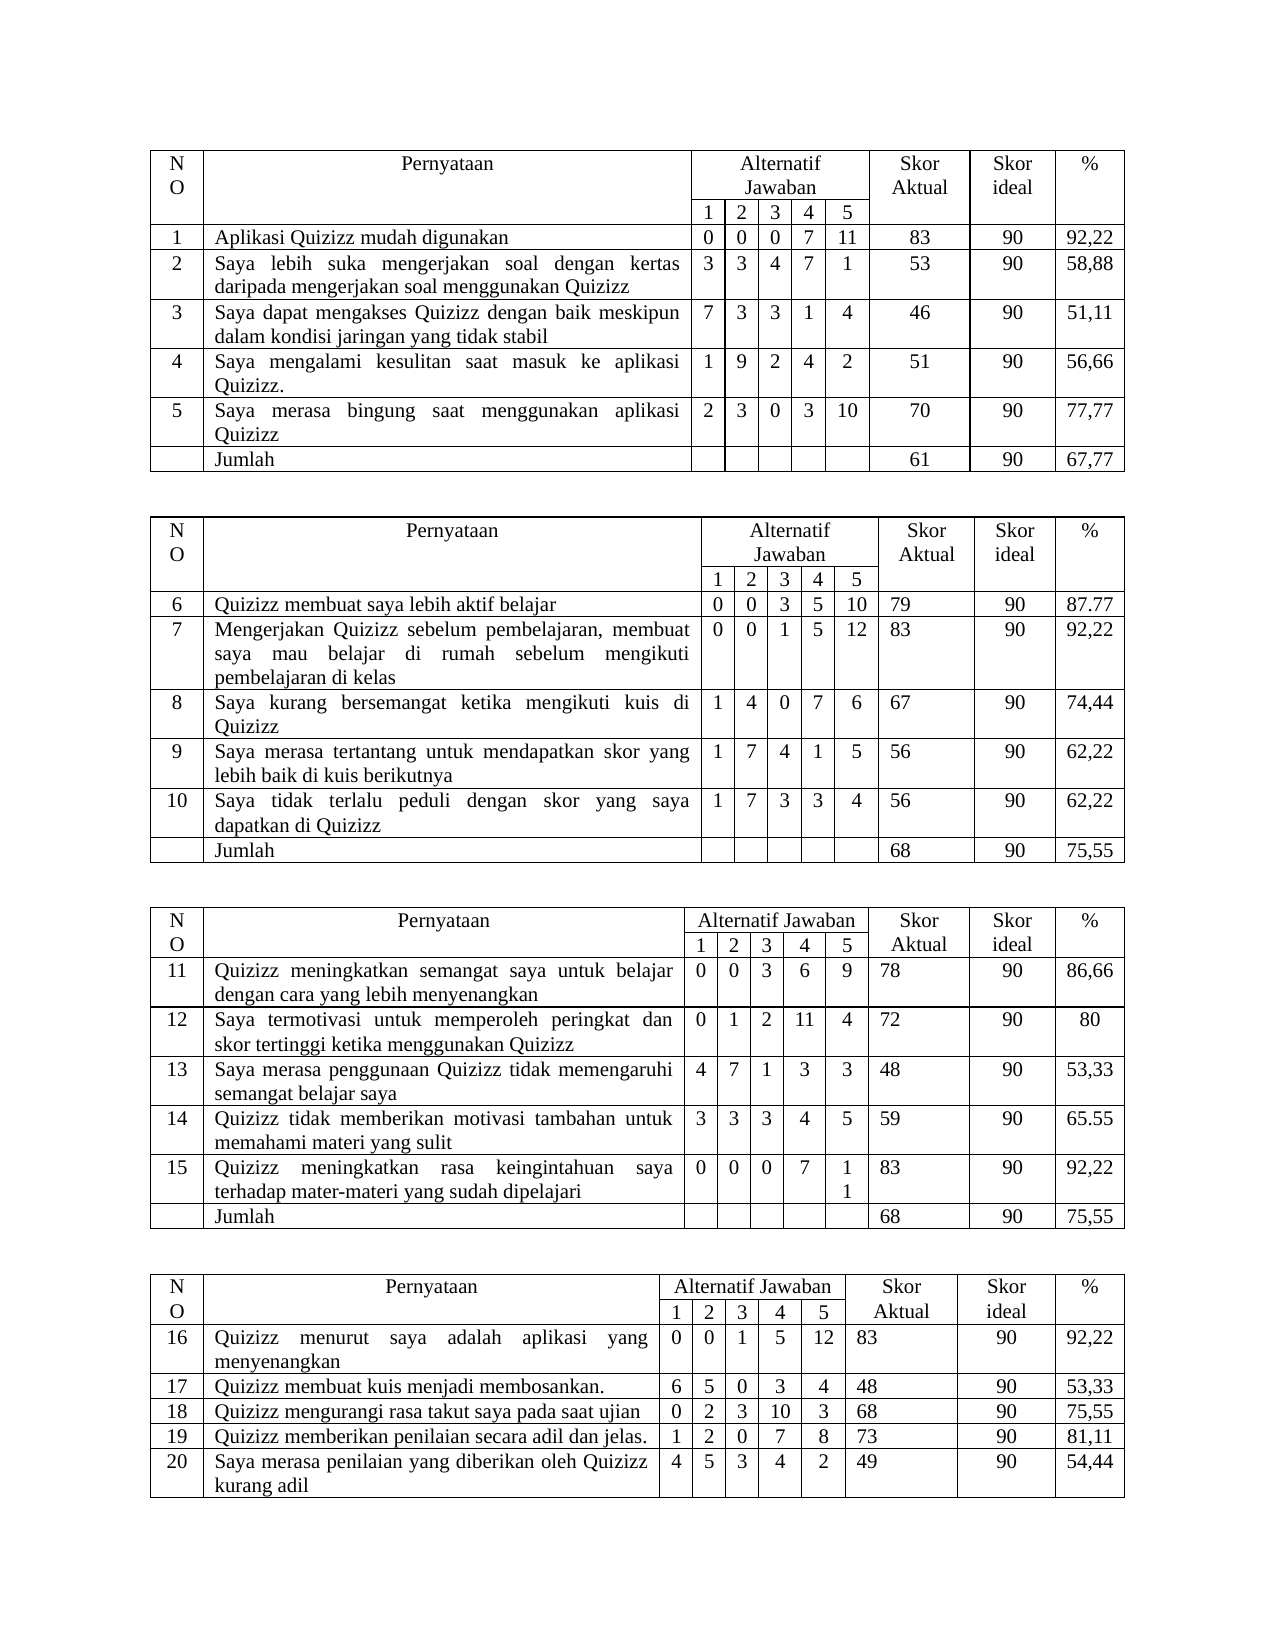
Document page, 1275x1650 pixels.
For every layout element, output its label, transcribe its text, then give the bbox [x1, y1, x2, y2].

table_cell 90 [970, 1008, 1055, 1056]
table_cell 90 [958, 1424, 1055, 1448]
table_cell 90 [970, 1155, 1055, 1203]
table_header Pernyataan [204, 151, 691, 224]
table_cell 10 [835, 592, 878, 616]
table_cell Quizizz meningkatkan semangat saya untuk belajar dengan cara yang lebih menyenangkan [204, 958, 684, 1006]
table_cell 4 [685, 1057, 717, 1105]
table_cell 68 [846, 1399, 957, 1423]
table_cell 0 [692, 225, 724, 249]
table_cell 90 [975, 690, 1055, 738]
table_cell 0 [685, 1155, 717, 1203]
table_cell 3 [751, 958, 783, 1006]
table_cell 90 [975, 838, 1055, 862]
table_cell [792, 447, 825, 471]
table_cell 48 [846, 1374, 957, 1398]
table_cell 78 [869, 958, 969, 1006]
table_cell 83 [870, 225, 969, 249]
table_header Skor ideal [970, 908, 1055, 957]
table_header Pernyataan [204, 1275, 659, 1324]
table_cell 4 [660, 1449, 692, 1497]
table_cell 0 [685, 958, 717, 1006]
table_cell 75,55 [1056, 1399, 1124, 1423]
table_cell 0 [735, 592, 767, 616]
table_cell 92,22 [1056, 617, 1124, 689]
table_cell 70 [870, 398, 969, 446]
table_cell 3 [768, 592, 801, 616]
table_cell 53 [870, 250, 969, 298]
table_cell 62,22 [1056, 739, 1124, 787]
table_cell 0 [702, 617, 734, 689]
table_cell 90 [958, 1325, 1055, 1373]
table_cell 0 [660, 1325, 692, 1373]
table_cell 90 [970, 958, 1055, 1006]
table_cell 2 [735, 567, 767, 591]
table_cell 51 [870, 349, 969, 397]
table_cell 5 [693, 1374, 725, 1398]
table_cell Jumlah [204, 447, 691, 471]
table_cell 90 [971, 349, 1055, 397]
table_cell 3 [759, 200, 791, 224]
table_cell 59 [869, 1106, 969, 1154]
table_header NO [151, 518, 203, 591]
table_cell Quizizz memberikan penilaian secara adil dan jelas. [204, 1424, 659, 1448]
table_cell 0 [726, 225, 758, 249]
table_cell Jumlah [204, 1204, 684, 1228]
table_cell 7 [735, 789, 767, 837]
table_cell 2 [692, 398, 724, 446]
table_cell 56 [879, 739, 974, 787]
table_cell 10 [759, 1399, 801, 1423]
table_cell 1 [726, 1325, 758, 1373]
table_cell 3 [751, 933, 783, 957]
table_header Pernyataan [204, 908, 684, 957]
table_cell 0 [735, 617, 767, 689]
table_cell 1 [660, 1300, 692, 1324]
table_cell 83 [869, 1155, 969, 1203]
table_cell 90 [975, 739, 1055, 787]
table_cell 4 [826, 300, 869, 348]
table_cell [835, 838, 878, 862]
table_cell [151, 1204, 203, 1228]
table_cell 2 [718, 933, 750, 957]
table_cell 0 [726, 1374, 758, 1398]
table_cell 6 [835, 690, 878, 738]
table_cell 90 [975, 617, 1055, 689]
table_header Alternatif Jawaban [685, 908, 868, 932]
table_cell Quizizz meningkatkan rasa keingintahuan saya terhadap mater-materi yang sudah dipelajari [204, 1155, 684, 1203]
table_cell 10 [151, 789, 203, 837]
table_header Alternatif Jawaban [702, 518, 878, 566]
table_cell 54,44 [1056, 1449, 1124, 1497]
table_cell 3 [726, 1399, 758, 1423]
table_cell 0 [768, 690, 801, 738]
table_cell 7 [151, 617, 203, 689]
table_cell [685, 1204, 717, 1228]
table_cell Saya termotivasi untuk memperoleh peringkat dan skor tertinggi ketika menggunakan Quizizz [204, 1008, 684, 1056]
table_cell 90 [958, 1399, 1055, 1423]
table_cell 0 [718, 958, 750, 1006]
table_cell 3 [718, 1106, 750, 1154]
table_cell 90 [971, 398, 1055, 446]
table_cell 3 [726, 1449, 758, 1497]
table_cell 3 [802, 1399, 845, 1423]
table_cell [784, 1204, 825, 1228]
table_header Skor Aktual [879, 518, 974, 591]
table_cell 5 [802, 592, 834, 616]
table_cell 2 [151, 250, 203, 298]
table_cell 7 [792, 250, 825, 298]
table_cell 90 [970, 1057, 1055, 1105]
table_cell 5 [802, 617, 834, 689]
table_cell 1 [151, 225, 203, 249]
table_cell 90 [971, 225, 1055, 249]
table_cell 1 [702, 739, 734, 787]
table_cell 61 [870, 447, 969, 471]
table_cell 1 [802, 739, 834, 787]
table_cell 3 [768, 789, 801, 837]
table_header Skor Aktual [846, 1275, 957, 1324]
table_cell 4 [784, 1106, 825, 1154]
table_cell 7 [759, 1424, 801, 1448]
table_cell 7 [692, 300, 724, 348]
table_cell 13 [151, 1057, 203, 1105]
table_cell 49 [846, 1449, 957, 1497]
table_cell 1 [702, 567, 734, 591]
table_cell 3 [792, 398, 825, 446]
table_cell 12 [835, 617, 878, 689]
table_cell [768, 838, 801, 862]
table_header Skor ideal [971, 151, 1055, 224]
table_cell Saya merasa tertantang untuk mendapatkan skor yang lebih baik di kuis berikutnya [204, 739, 701, 787]
table_cell 11 [151, 958, 203, 1006]
table_cell 4 [835, 789, 878, 837]
table_cell 4 [759, 250, 791, 298]
table_cell 81,11 [1056, 1424, 1124, 1448]
table_cell [726, 447, 758, 471]
table_cell 58,88 [1056, 250, 1124, 298]
table_cell 3 [726, 398, 758, 446]
table_cell 75,55 [1056, 1204, 1124, 1228]
table_cell 51,11 [1056, 300, 1124, 348]
table_cell 1 [826, 250, 869, 298]
table_cell Quizizz menurut saya adalah aplikasi yang menyenangkan [204, 1325, 659, 1373]
table_cell 68 [879, 838, 974, 862]
table_cell 5 [826, 1106, 868, 1154]
table_cell 4 [802, 567, 834, 591]
table_cell 1 [660, 1424, 692, 1448]
table_cell [692, 447, 724, 471]
table_cell 4 [151, 349, 203, 397]
table_header Skor Aktual [870, 151, 969, 224]
table_cell 16 [151, 1325, 203, 1373]
table_cell 11 [784, 1008, 825, 1056]
table_cell 1 [692, 200, 724, 224]
table_cell Saya tidak terlalu peduli dengan skor yang saya dapatkan di Quizizz [204, 789, 701, 837]
table_cell 7 [784, 1155, 825, 1203]
table_cell 2 [759, 349, 791, 397]
table_cell 3 [768, 567, 801, 591]
table_header NO [151, 1275, 203, 1324]
table_cell 1 [685, 933, 717, 957]
table_cell 0 [685, 1008, 717, 1056]
table_cell 90 [975, 592, 1055, 616]
table_cell [151, 447, 203, 471]
table_cell 4 [792, 200, 825, 224]
table_cell 5 [693, 1449, 725, 1497]
table_cell Saya dapat mengakses Quizizz dengan baik meskipun dalam kondisi jaringan yang tidak stabil [204, 300, 691, 348]
table_cell Quizizz membuat saya lebih aktif belajar [204, 592, 701, 616]
table_cell 1 [702, 690, 734, 738]
table_cell 4 [792, 349, 825, 397]
table_cell 5 [835, 567, 878, 591]
table_cell 3 [692, 250, 724, 298]
table_cell 92,22 [1056, 1155, 1124, 1203]
table_cell 0 [759, 225, 791, 249]
table_cell 4 [802, 1374, 845, 1398]
table_cell 5 [826, 933, 868, 957]
table_cell 3 [826, 1057, 868, 1105]
table_cell 5 [151, 398, 203, 446]
table_header % [1056, 151, 1124, 224]
table_cell 17 [151, 1374, 203, 1398]
table_cell 4 [826, 1008, 868, 1056]
table_cell 53,33 [1056, 1057, 1124, 1105]
table_cell 4 [735, 690, 767, 738]
table_cell Mengerjakan Quizizz sebelum pembelajaran, membuat saya mau belajar di rumah sebelum mengikuti pembelajaran di kelas [204, 617, 701, 689]
table_cell 7 [718, 1057, 750, 1105]
table_cell 19 [151, 1424, 203, 1448]
table_cell 3 [784, 1057, 825, 1105]
table_cell Saya merasa penilaian yang diberikan oleh Quizizz kurang adil [204, 1449, 659, 1497]
table_cell 2 [802, 1449, 845, 1497]
table_cell 8 [151, 690, 203, 738]
table_cell 90 [970, 1106, 1055, 1154]
table_cell 6 [784, 958, 825, 1006]
table_cell 3 [151, 300, 203, 348]
table_cell 6 [151, 592, 203, 616]
table_cell [735, 838, 767, 862]
table_cell 48 [869, 1057, 969, 1105]
table_cell 79 [879, 592, 974, 616]
table_cell 4 [784, 933, 825, 957]
table_cell 6 [660, 1374, 692, 1398]
table_cell 1 [718, 1008, 750, 1056]
table_cell 9 [826, 958, 868, 1006]
table_cell 75,55 [1056, 838, 1124, 862]
table_cell [702, 838, 734, 862]
table_cell Quizizz membuat kuis menjadi membosankan. [204, 1374, 659, 1398]
table_cell 2 [693, 1399, 725, 1423]
table_cell 4 [759, 1300, 801, 1324]
table_cell 1 [751, 1057, 783, 1105]
table_cell [802, 838, 834, 862]
table_cell 15 [151, 1155, 203, 1203]
table_cell 83 [879, 617, 974, 689]
table_header NO [151, 151, 203, 224]
table_cell 20 [151, 1449, 203, 1497]
table_cell 7 [735, 739, 767, 787]
table_cell 3 [759, 300, 791, 348]
table_cell 92,22 [1056, 225, 1124, 249]
table_cell 5 [835, 739, 878, 787]
table_cell 80 [1056, 1008, 1124, 1056]
table_cell 86,66 [1056, 958, 1124, 1006]
table_cell 5 [826, 200, 869, 224]
table_cell 87.77 [1056, 592, 1124, 616]
table_cell 7 [792, 225, 825, 249]
table_cell 9 [726, 349, 758, 397]
table_cell 77,77 [1056, 398, 1124, 446]
table_cell 3 [802, 789, 834, 837]
table_cell 0 [718, 1155, 750, 1203]
table_cell 3 [726, 300, 758, 348]
table_cell 90 [958, 1374, 1055, 1398]
table_cell 5 [802, 1300, 845, 1324]
table_cell [759, 447, 791, 471]
table_cell 74,44 [1056, 690, 1124, 738]
table_cell 90 [971, 300, 1055, 348]
table_cell 3 [751, 1106, 783, 1154]
table_cell 67,77 [1056, 447, 1124, 471]
table_header % [1056, 1275, 1124, 1324]
table_cell Quizizz tidak memberikan motivasi tambahan untuk memahami materi yang sulit [204, 1106, 684, 1154]
table_header Alternatif Jawaban [692, 151, 869, 199]
table_cell 67 [879, 690, 974, 738]
table_cell 0 [726, 1424, 758, 1448]
table_cell 0 [751, 1155, 783, 1203]
table_cell 90 [970, 1204, 1055, 1228]
table_cell 4 [768, 739, 801, 787]
table_header Skor ideal [958, 1275, 1055, 1324]
table_cell Saya lebih suka mengerjakan soal dengan kertas daripada mengerjakan soal menggunakan Quizizz [204, 250, 691, 298]
table_cell 9 [151, 739, 203, 787]
table_cell [151, 838, 203, 862]
table_cell 1 [702, 789, 734, 837]
table_cell 7 [802, 690, 834, 738]
table_cell 5 [759, 1325, 801, 1373]
table_header Alternatif Jawaban [660, 1275, 845, 1298]
table_cell [826, 1204, 868, 1228]
table_cell Jumlah [204, 838, 701, 862]
table_cell Quizizz mengurangi rasa takut saya pada saat ujian [204, 1399, 659, 1423]
table_cell 1 [792, 300, 825, 348]
table_cell 1 [692, 349, 724, 397]
table_header Skor ideal [975, 518, 1055, 591]
table_cell 2 [726, 200, 758, 224]
table_cell 3 [726, 250, 758, 298]
table_cell 92,22 [1056, 1325, 1124, 1373]
table_cell 53,33 [1056, 1374, 1124, 1398]
table_cell [751, 1204, 783, 1228]
table_cell 90 [958, 1449, 1055, 1497]
table_cell 90 [971, 447, 1055, 471]
table_cell 0 [702, 592, 734, 616]
table_cell Saya merasa bingung saat menggunakan aplikasi Quizizz [204, 398, 691, 446]
table_header Skor Aktual [869, 908, 969, 957]
table_cell 0 [759, 398, 791, 446]
table_cell 73 [846, 1424, 957, 1448]
table_header % [1056, 908, 1124, 957]
table_cell Saya merasa penggunaan Quizizz tidak memengaruhi semangat belajar saya [204, 1057, 684, 1105]
table_cell 3 [726, 1300, 758, 1324]
table_cell Aplikasi Quizizz mudah digunakan [204, 225, 691, 249]
table_header % [1056, 518, 1124, 591]
table_cell 90 [975, 789, 1055, 837]
table_cell 10 [826, 398, 869, 446]
table_cell 2 [693, 1300, 725, 1324]
table_cell 56 [879, 789, 974, 837]
table_header Pernyataan [204, 518, 701, 591]
table_cell Saya mengalami kesulitan saat masuk ke aplikasi Quizizz. [204, 349, 691, 397]
table_cell 8 [802, 1424, 845, 1448]
table_cell 11 [826, 225, 869, 249]
table_cell 1 [768, 617, 801, 689]
table_cell 0 [693, 1325, 725, 1373]
table_cell 46 [870, 300, 969, 348]
table_cell [826, 447, 869, 471]
table_cell 12 [802, 1325, 845, 1373]
table_cell 2 [826, 349, 869, 397]
table_cell Saya kurang bersemangat ketika mengikuti kuis di Quizizz [204, 690, 701, 738]
table_cell 3 [759, 1374, 801, 1398]
table_cell 72 [869, 1008, 969, 1056]
table_header NO [151, 908, 203, 957]
table_cell 83 [846, 1325, 957, 1373]
table_cell [718, 1204, 750, 1228]
table_cell 90 [971, 250, 1055, 298]
table_cell 65.55 [1056, 1106, 1124, 1154]
table_cell 68 [869, 1204, 969, 1228]
table_cell 62,22 [1056, 789, 1124, 837]
table_cell 56,66 [1056, 349, 1124, 397]
table_cell 11 [826, 1155, 868, 1203]
table_cell 3 [685, 1106, 717, 1154]
table_cell 12 [151, 1008, 203, 1056]
table_cell 18 [151, 1399, 203, 1423]
table_cell 2 [751, 1008, 783, 1056]
table_cell 2 [693, 1424, 725, 1448]
table_cell 0 [660, 1399, 692, 1423]
table_cell 14 [151, 1106, 203, 1154]
table_cell 4 [759, 1449, 801, 1497]
